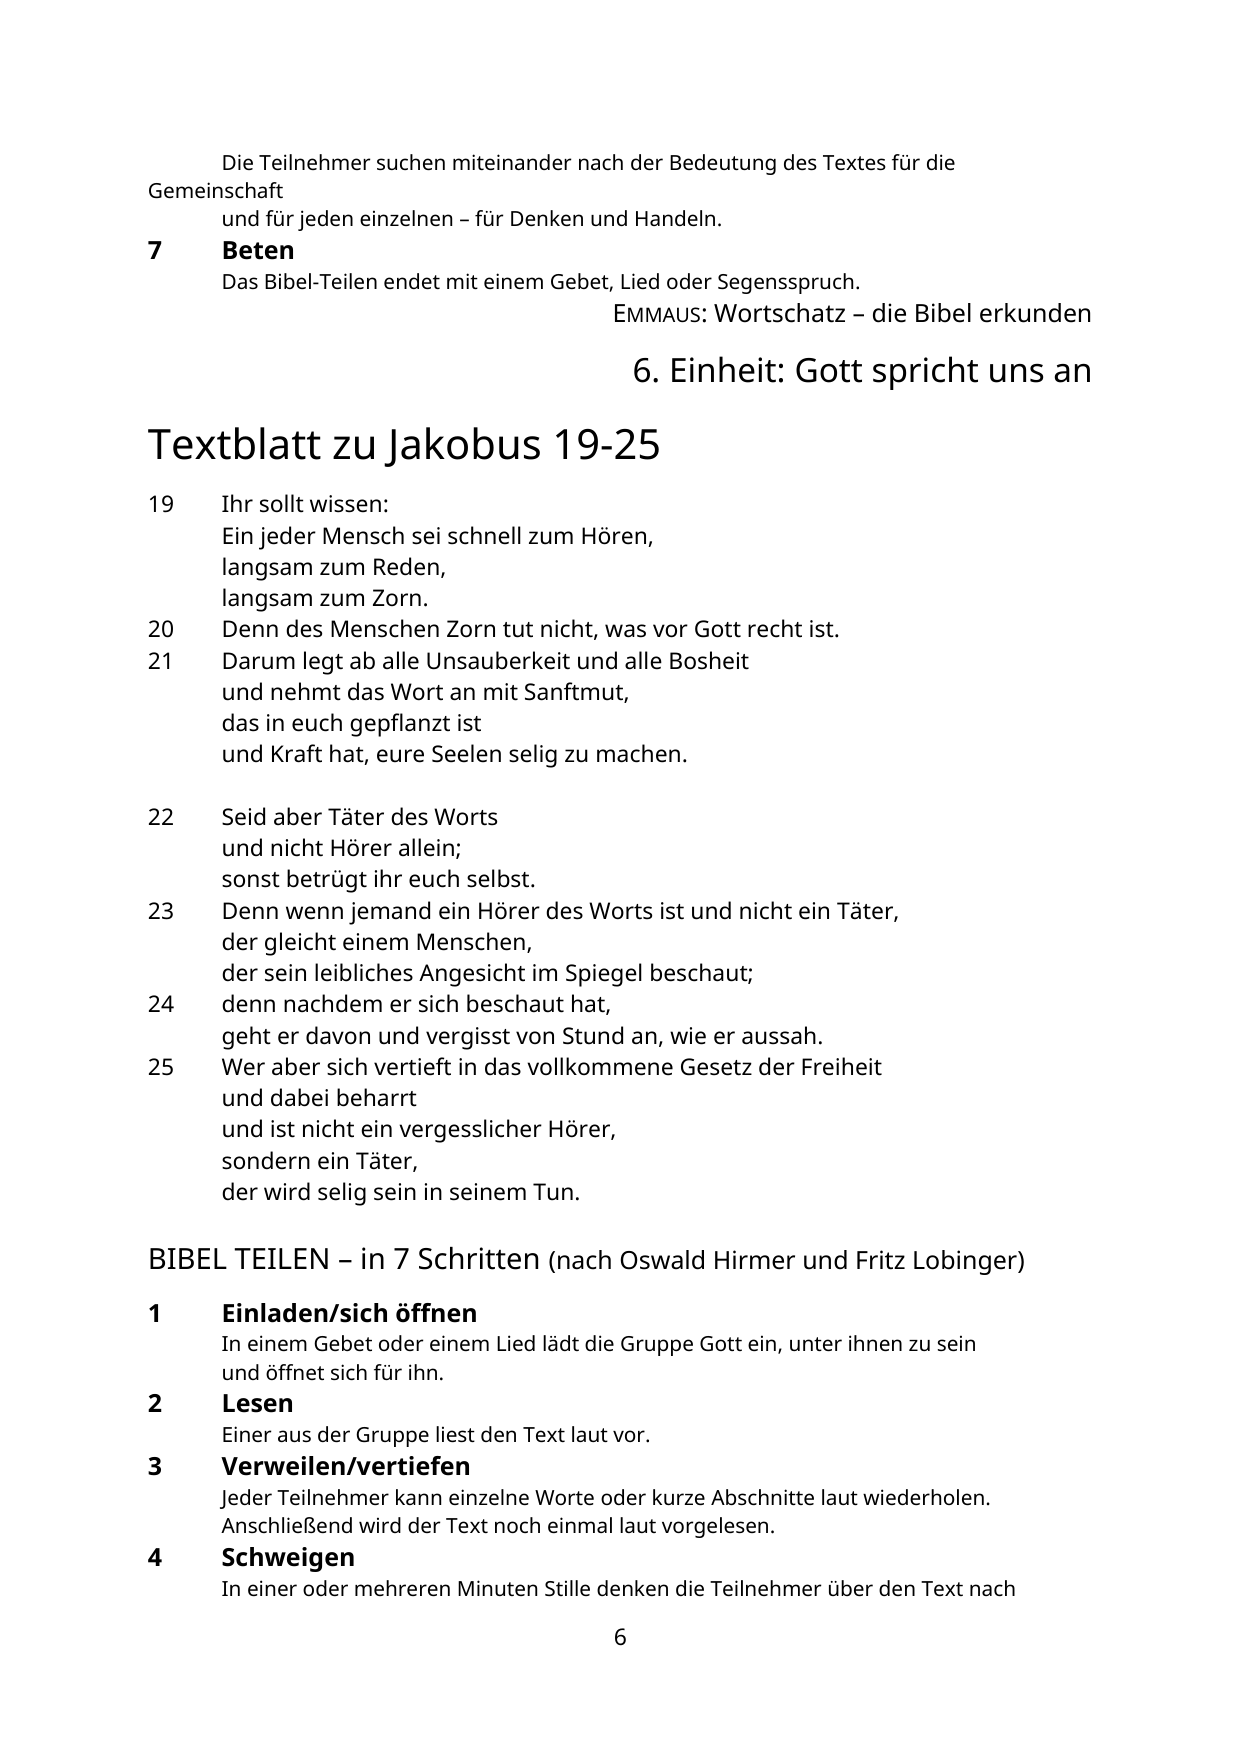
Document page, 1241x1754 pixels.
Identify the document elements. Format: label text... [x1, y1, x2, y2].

text der gleicht einem Menschen, [148, 926, 1093, 957]
text geht er davon und vergisst von Stund an, wie er aussah. [148, 1020, 1093, 1051]
text und für jeden einzelnen – für Denken und Handeln. [148, 204, 1093, 233]
text In einem Gebet oder einem Lied lädt die Gruppe Gott ein, unter ihnen zu sein [148, 1329, 1093, 1358]
text 6. Einheit: Gott spricht uns an [148, 346, 1093, 392]
text Die Teilnehmer suchen miteinander nach der Bedeutung des Textes für die Gemeinschaft [148, 148, 1093, 204]
text der wird selig sein in seinem Tun. [148, 1176, 1093, 1207]
text 25 Wer aber sich vertieft in das vollkommene Gesetz der Freiheit [148, 1051, 1093, 1082]
text und dabei beharrt [148, 1082, 1093, 1113]
text sondern ein Täter, [148, 1145, 1093, 1176]
text Anschließend wird der Text noch einmal laut vorgelesen. [148, 1511, 1093, 1539]
text und nehmt das Wort an mit Sanftmut, [148, 676, 1093, 707]
text und ist nicht ein vergesslicher Hörer, [148, 1113, 1093, 1145]
text 22 Seid aber Täter des Worts [148, 801, 1093, 832]
text 21 Darum legt ab alle Unsauberkeit und alle Bosheit [148, 645, 1093, 676]
text Textblatt zu Jakobus 19-25 [148, 414, 1093, 471]
text 4 Schweigen [148, 1539, 1093, 1574]
text Das Bibel-Teilen endet mit einem Gebet, Lied oder Segensspruch. [148, 267, 1093, 295]
text 7 Beten [148, 233, 1093, 267]
text das in euch gepflanzt ist [148, 707, 1093, 738]
text 23 Denn wenn jemand ein Hörer des Worts ist und nicht ein Täter, [148, 895, 1093, 926]
text 24 denn nachdem er sich beschaut hat, [148, 988, 1093, 1020]
text sonst betrügt ihr euch selbst. [148, 863, 1093, 895]
text und Kraft hat, eure Seelen selig zu machen. [148, 738, 1093, 770]
text 1 Einladen/sich öffnen [148, 1295, 1093, 1329]
text In einer oder mehreren Minuten Stille denken die Teilnehmer über den Text nach [148, 1574, 1093, 1602]
text Emmaus: Wortschatz – die Bibel erkunden [148, 295, 1093, 329]
text 19 Ihr sollt wissen: [148, 488, 1093, 520]
text langsam zum Zorn. [148, 582, 1093, 613]
text und öffnet sich für ihn. [148, 1358, 1093, 1386]
text Ein jeder Mensch sei schnell zum Hören, [148, 520, 1093, 551]
text 20 Denn des Menschen Zorn tut nicht, was vor Gott recht ist. [148, 613, 1093, 645]
text 2 Lesen [148, 1386, 1093, 1420]
text BIBEL TEILEN – in 7 Schritten (nach Oswald Hirmer und Fritz Lobinger) [148, 1238, 1093, 1278]
text langsam zum Reden, [148, 551, 1093, 582]
text Jeder Teilnehmer kann einzelne Worte oder kurze Abschnitte laut wiederholen. [148, 1483, 1093, 1511]
text der sein leibliches Angesicht im Spiegel beschaut; [148, 957, 1093, 988]
text Einer aus der Gruppe liest den Text laut vor. [148, 1420, 1093, 1449]
text und nicht Hörer allein; [148, 832, 1093, 863]
text 3 Verweilen/vertiefen [148, 1449, 1093, 1483]
